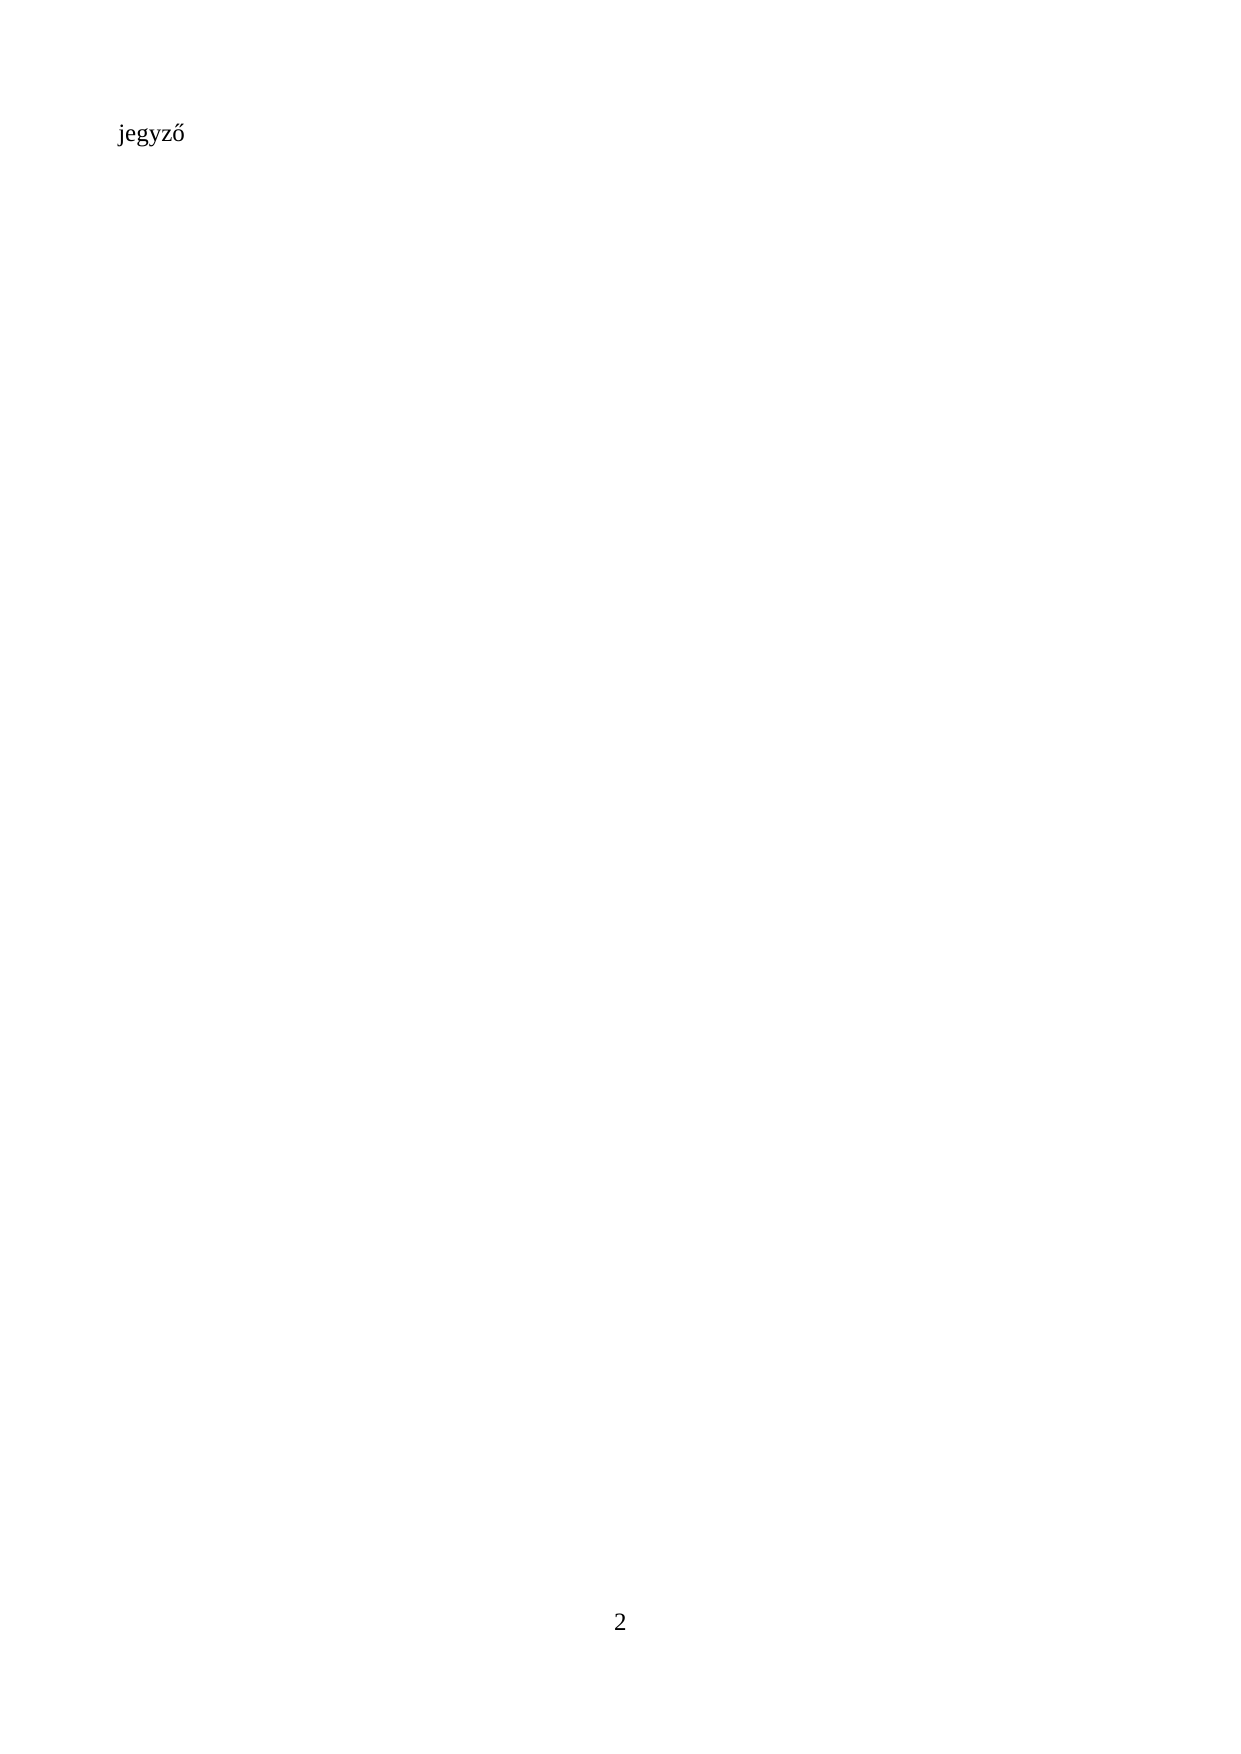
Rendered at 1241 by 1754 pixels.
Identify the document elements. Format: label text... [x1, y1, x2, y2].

text jegyző [118, 118, 1122, 147]
